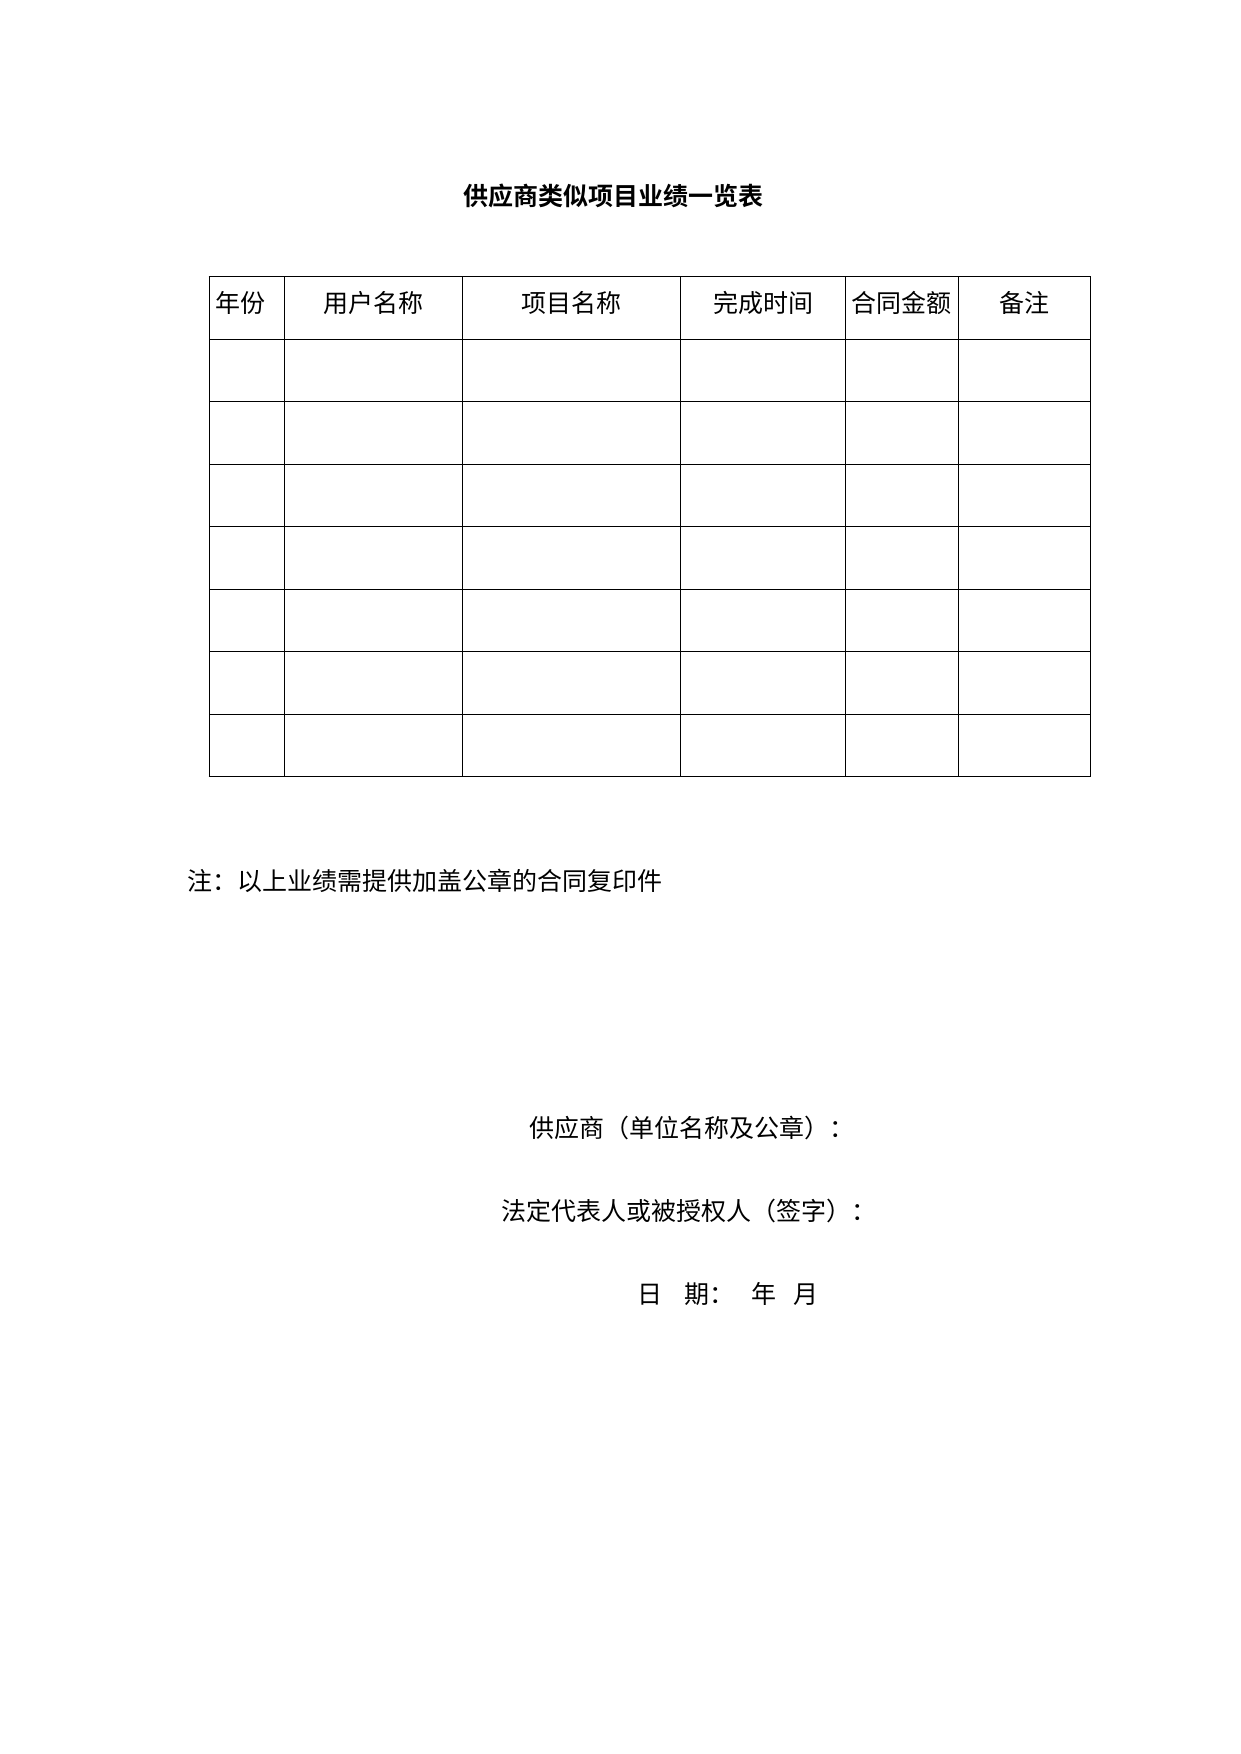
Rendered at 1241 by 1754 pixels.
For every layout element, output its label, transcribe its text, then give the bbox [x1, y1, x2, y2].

table_cell [210, 652, 284, 714]
table_cell [210, 340, 284, 401]
table_cell [959, 340, 1090, 401]
table_cell [846, 590, 958, 651]
table_cell [463, 527, 680, 589]
text 注：以上业绩需提供加盖公章的合同复印件 [187, 327, 1053, 912]
table_cell [463, 465, 680, 526]
table_cell [463, 715, 680, 776]
table_cell [463, 652, 680, 714]
table_cell [959, 715, 1090, 776]
table_cell [681, 652, 845, 714]
table_cell [959, 590, 1090, 651]
table_cell [210, 527, 284, 589]
table_cell [285, 465, 462, 526]
table_cell [846, 402, 958, 464]
table_cell [681, 402, 845, 464]
table_cell [681, 590, 845, 651]
table_header 项目名称 [463, 277, 680, 339]
table_cell [285, 590, 462, 651]
table_cell [285, 527, 462, 589]
table_cell [463, 402, 680, 464]
table_cell [463, 340, 680, 401]
table_header 备注 [959, 277, 1090, 339]
table_cell [846, 465, 958, 526]
table_cell [210, 590, 284, 651]
table_cell [285, 340, 462, 401]
table_cell [210, 402, 284, 464]
table_cell [846, 652, 958, 714]
table_cell [681, 465, 845, 526]
table_cell [959, 402, 1090, 464]
text 日 期： 年 月 [187, 1260, 1053, 1325]
table_cell [959, 527, 1090, 589]
table_cell [846, 527, 958, 589]
table_cell [285, 402, 462, 464]
text 供应商（单位名称及公章）： [187, 1094, 1053, 1159]
table_cell [210, 715, 284, 776]
table_cell [959, 652, 1090, 714]
table_cell [681, 340, 845, 401]
table_header 完成时间 [681, 277, 845, 339]
table_header 年份 [210, 277, 284, 339]
table_cell [959, 465, 1090, 526]
table_cell [285, 715, 462, 776]
text 供应商类似项目业绩一览表 [187, 162, 1053, 227]
table_cell [846, 340, 958, 401]
table_cell [846, 715, 958, 776]
table_cell [285, 652, 462, 714]
table_cell [681, 715, 845, 776]
table_cell [681, 527, 845, 589]
table_header 合同金额 [846, 277, 958, 339]
table_header 用户名称 [285, 277, 462, 339]
table_cell [463, 590, 680, 651]
table_cell [210, 465, 284, 526]
text 法定代表人或被授权人（签字）： [187, 1177, 1053, 1242]
